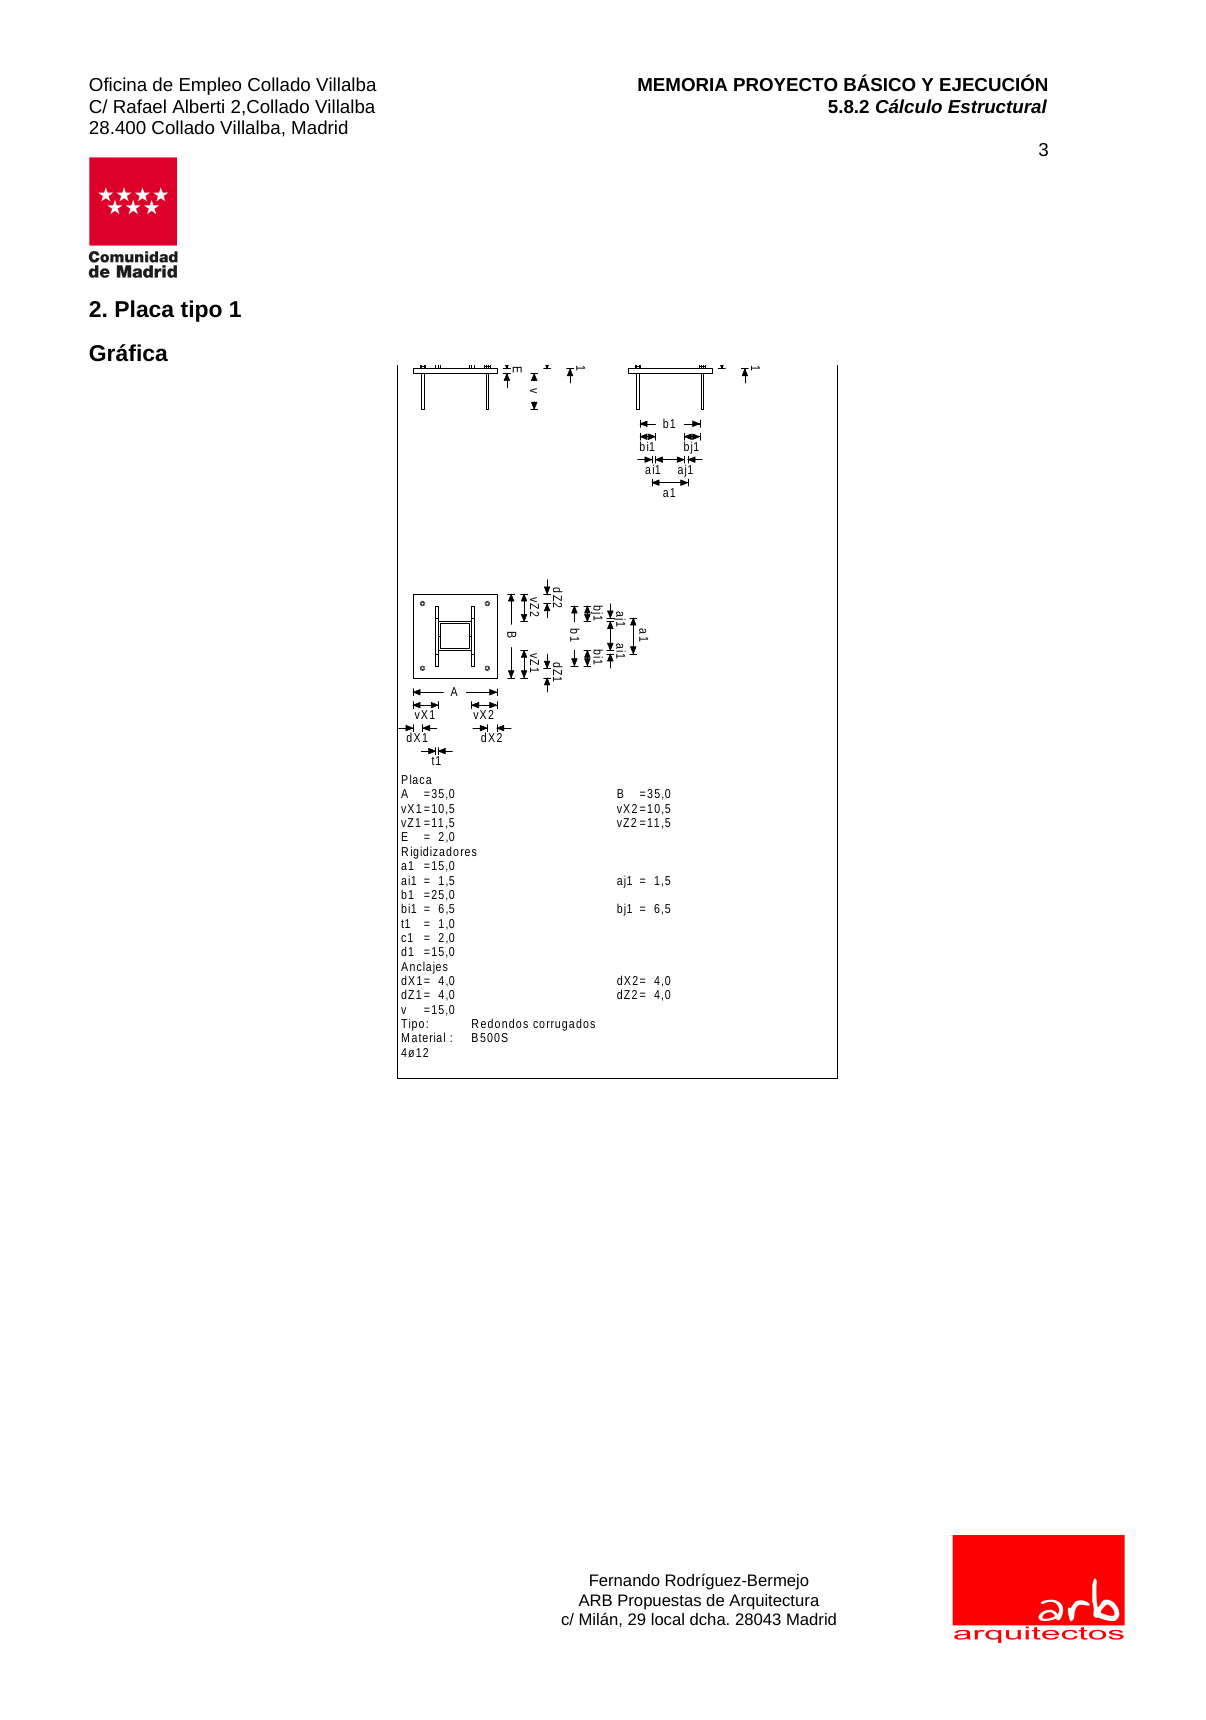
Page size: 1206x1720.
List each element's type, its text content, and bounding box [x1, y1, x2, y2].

picture [79, 147, 187, 288]
text Gráfica [89, 339, 1146, 365]
text 2. Placa tipo 1 [89, 296, 1146, 323]
picture [952, 1535, 1125, 1643]
